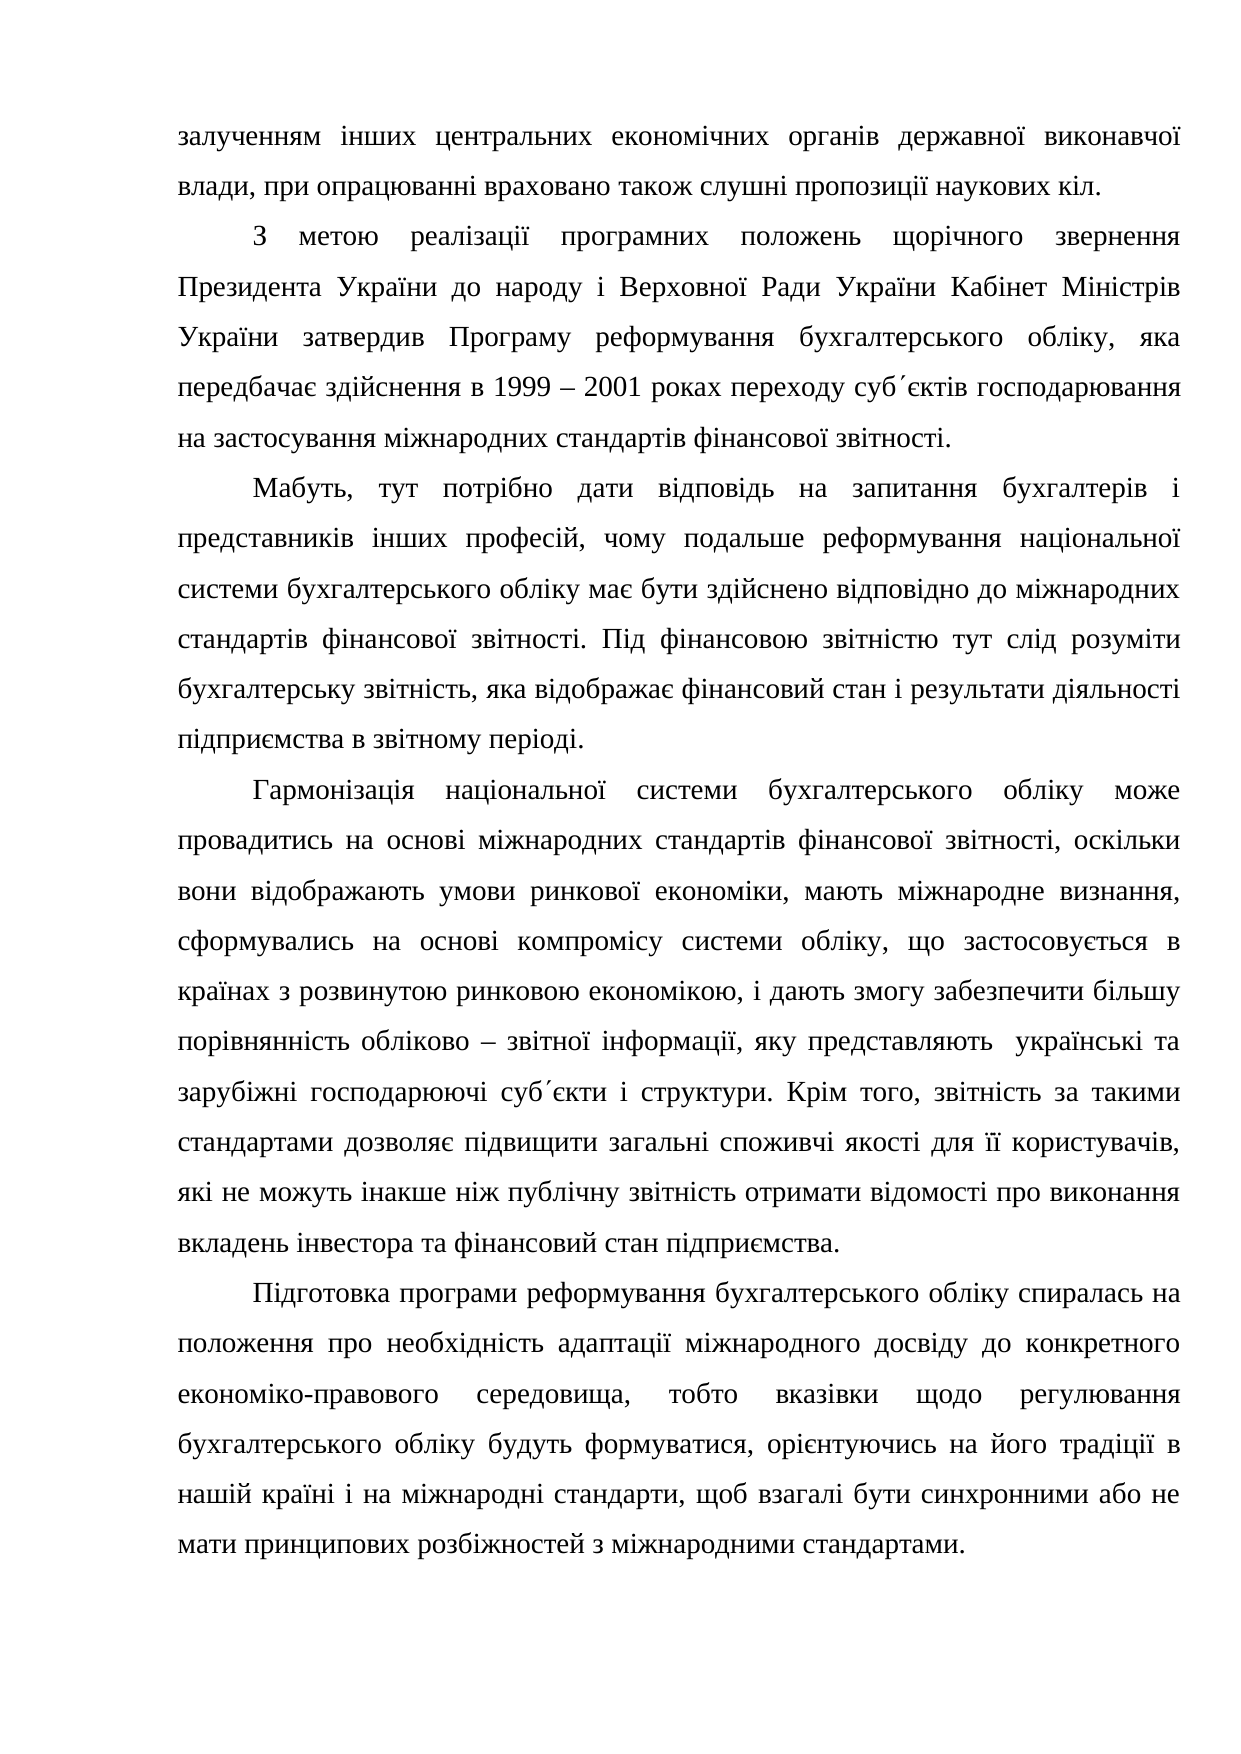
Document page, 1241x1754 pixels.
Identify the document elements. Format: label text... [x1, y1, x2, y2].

text Гармонізація національної системи бухгалтерського обліку може провадитись на основі міжнародних стандартів фінансової звітності, оскільки вони відображають умови ринкової економіки, мають міжнародне визнання, сформувались на основі компромісу системи обліку, що застосовується в країнах з розвинутою ринковою економікою, і дають змогу забезпечити більшу порівнянність обліково – звітної інформації, яку представляють українські та зарубіжні господарюючі субєкти і структури. Крім того, звітність за такими стандартами дозволяє підвищити загальні споживчі якості для її користувачів, які не можуть інакше ніж публічну звітність отримати відомості про виконання вкладень інвестора та фінансовий стан підприємства. [177, 772, 1181, 1258]
text З метою реалізації програмних положень щорічного звернення Президента України до народу і Верховної Ради України Кабінет Міністрів України затвердив Програму реформування бухгалтерського обліку, яка передбачає здійснення в 1999 – 2001 роках переходу субєктів господарювання на застосування міжнародних стандартів фінансової звітності. [177, 219, 1181, 453]
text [177, 118, 1181, 202]
text Підготовка програми реформування бухгалтерського обліку спиралась на положення про необхідність адаптації міжнародного досвіду до конкретного економіко-правового середовища, тобто вказівки щодо регулювання бухгалтерського обліку будуть формуватися, орієнтуючись на його традіції в нашій країні і на міжнародні стандарти, щоб взагалі бути синхронними або не мати принципових розбіжностей з міжнародними стандартами. [177, 1275, 1181, 1560]
text Мабуть, тут потрібно дати відповідь на запитання бухгалтерів і представників інших професій, чому подальше реформування національної системи бухгалтерського обліку має бути здійснено відповідно до міжнародних стандартів фінансової звітності. Під фінансовою звітністю тут слід розуміти бухгалтерську звітність, яка відображає фінансовий стан і результати діяльності підприємства в звітному періоді. [177, 470, 1181, 755]
